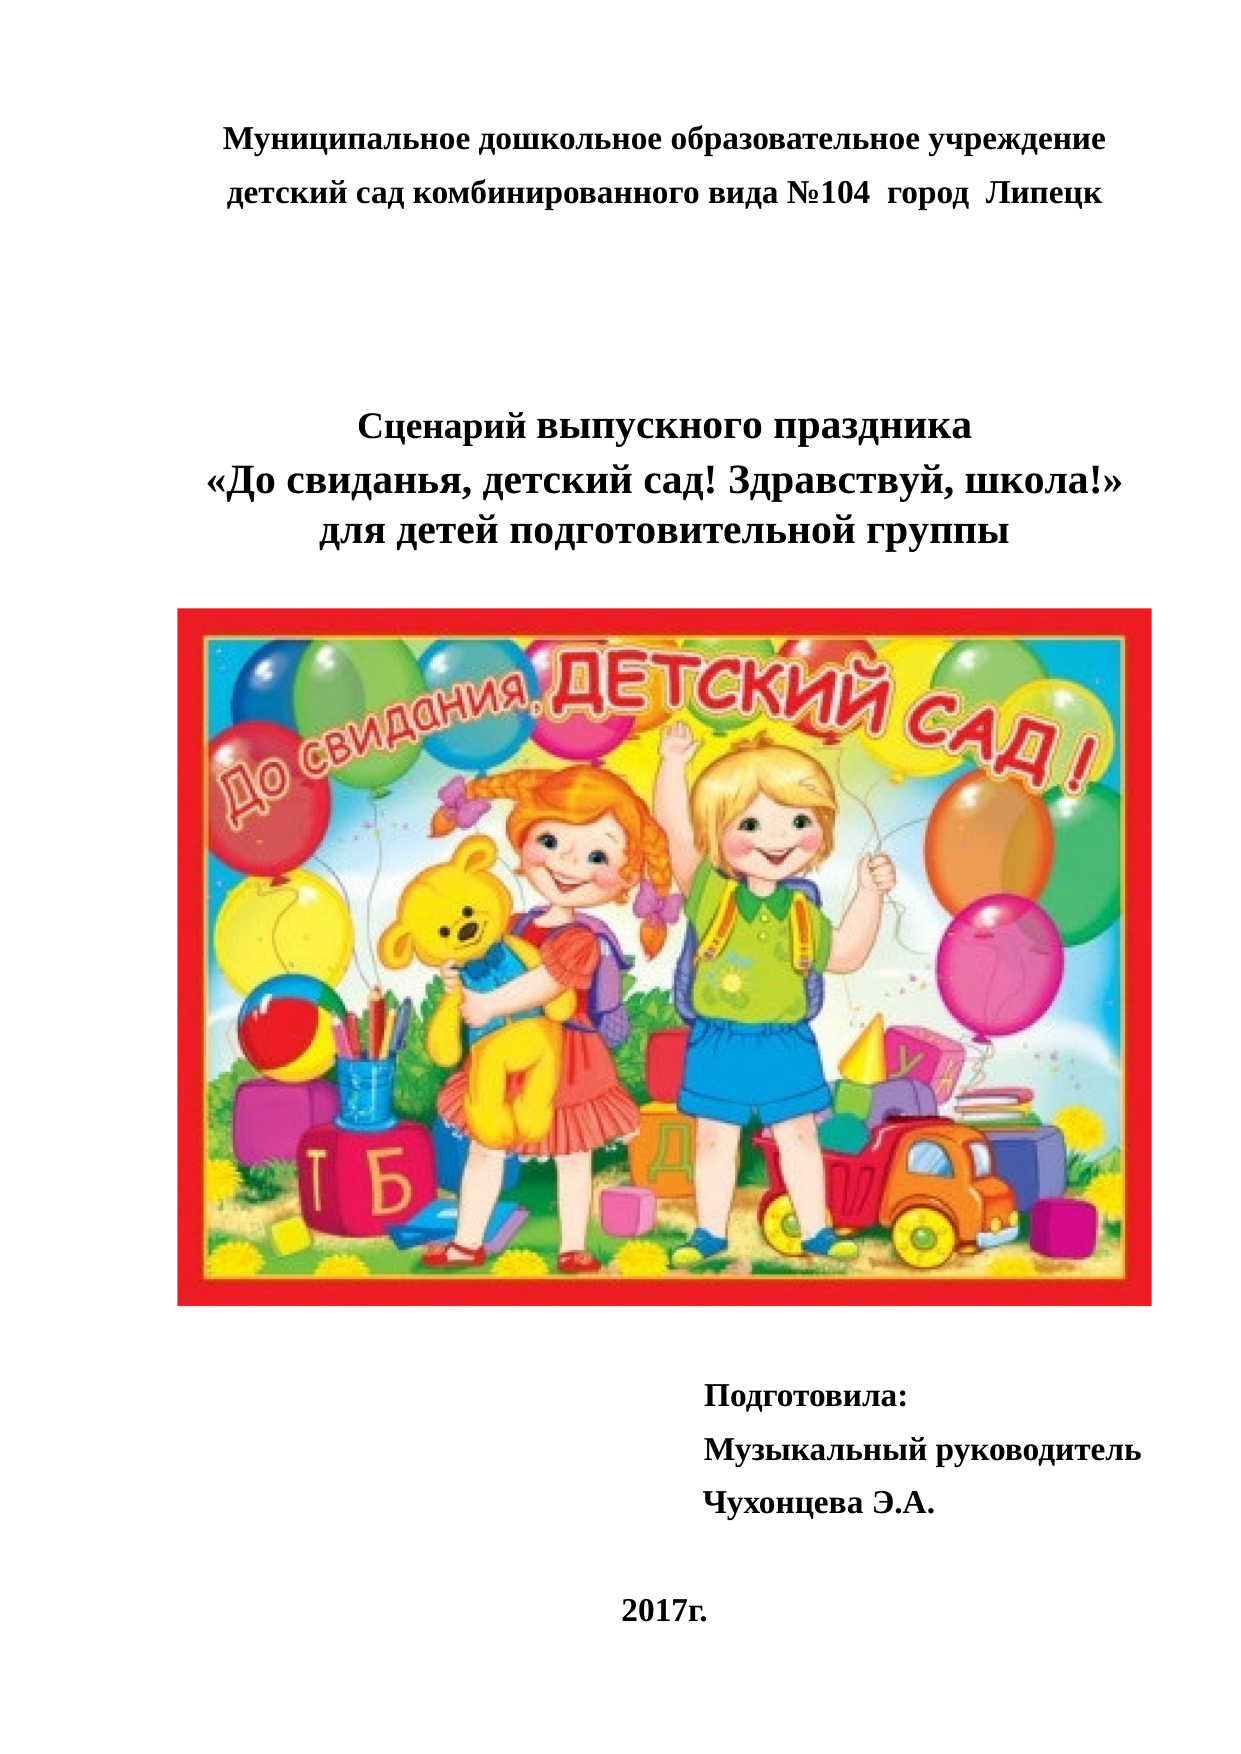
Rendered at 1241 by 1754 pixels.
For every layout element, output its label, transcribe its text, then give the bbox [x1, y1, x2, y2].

text для детей подготовительной группы [177, 505, 1152, 553]
text Чухонцева Э.А. [177, 1483, 1152, 1521]
text Муниципальное дошкольное образовательное учреждение [177, 118, 1152, 156]
picture [177, 606, 1152, 1311]
text Музыкальный руководитель [177, 1429, 1152, 1467]
text 2017г. [177, 1591, 1152, 1629]
text Подготовила: [177, 1375, 1152, 1413]
text Сценарий выпускного праздника [177, 395, 1152, 450]
text «До свиданья, детский сад! Здравствуй, школа!» [177, 450, 1152, 505]
text детский сад комбинированного вида №104 город Липецк [177, 172, 1152, 210]
